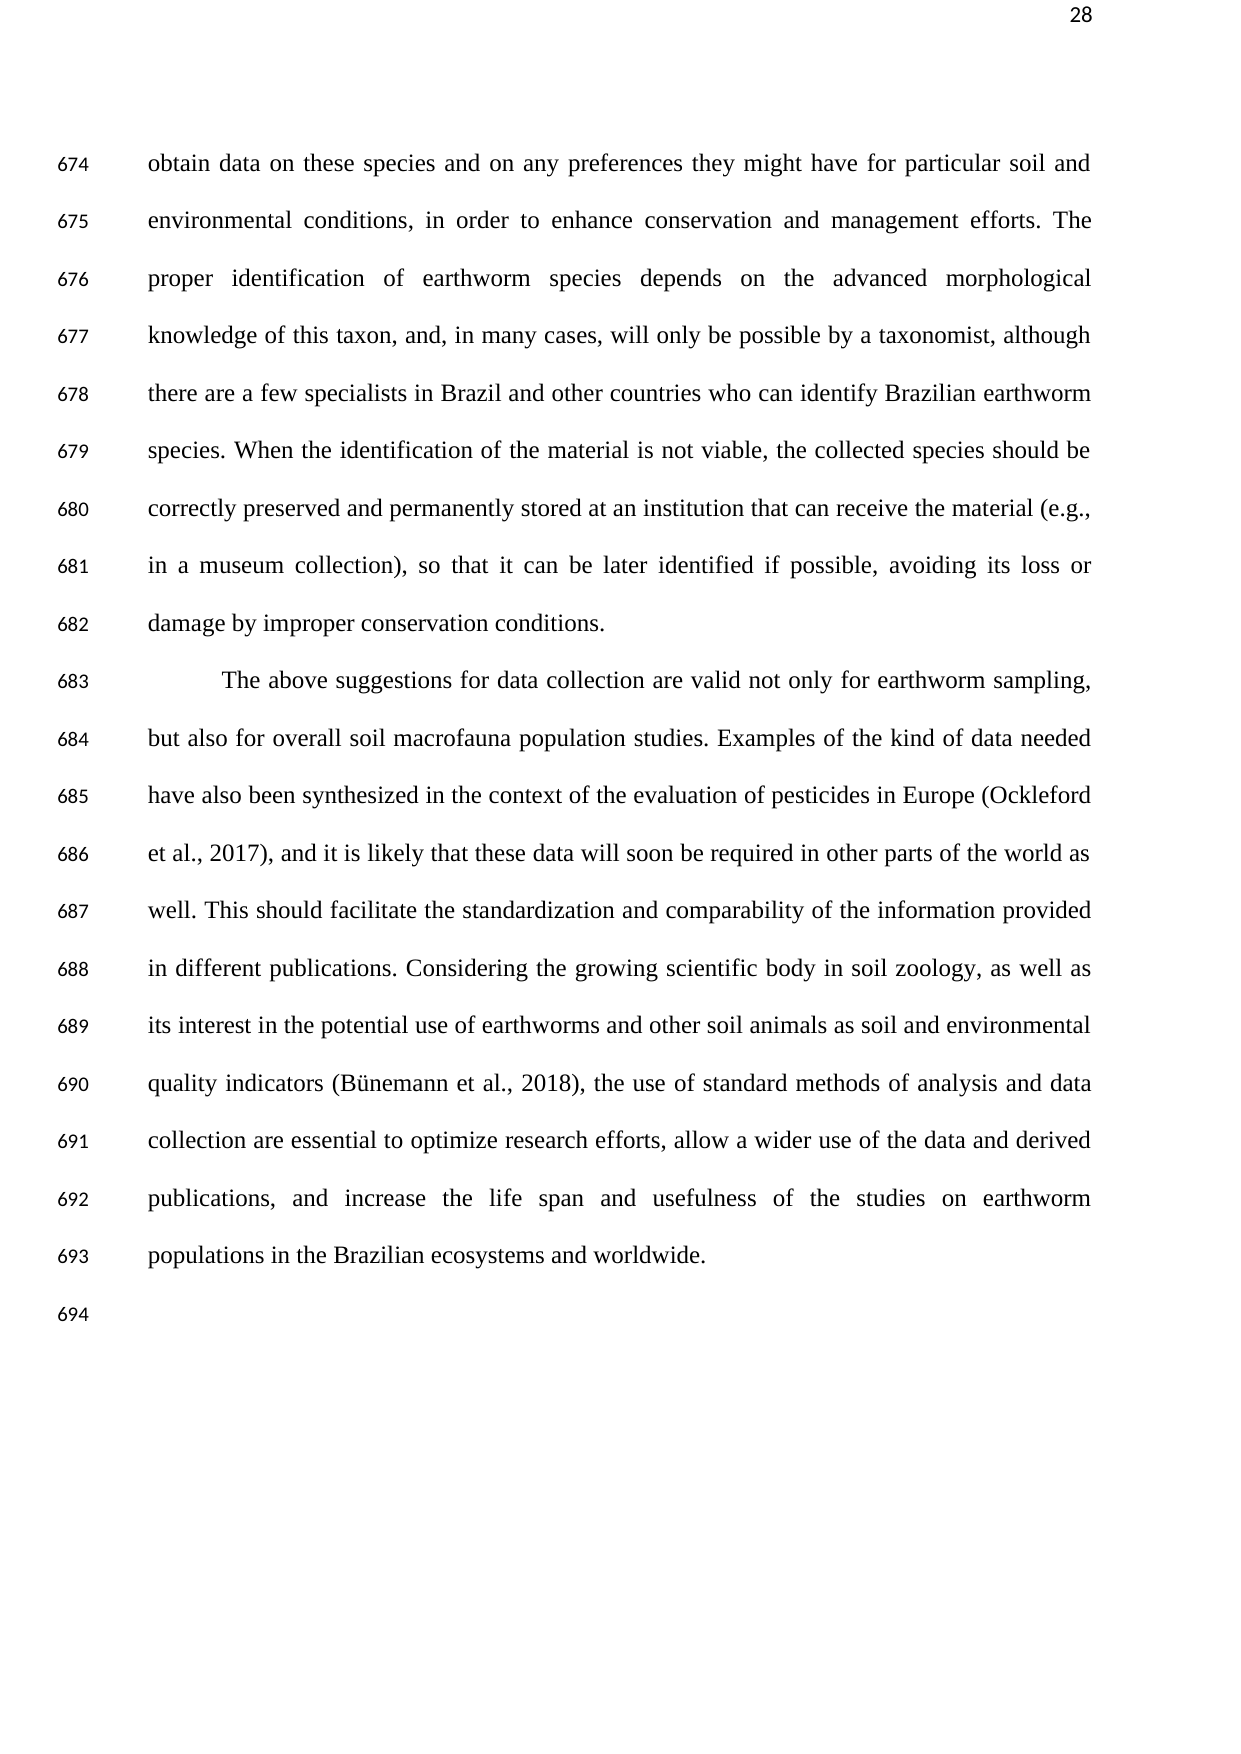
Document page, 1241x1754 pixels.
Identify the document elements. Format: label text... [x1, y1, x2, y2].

text The above suggestions for data collection are valid not only for earthworm sampling, but also for overall soil macrofauna population studies. Examples of the kind of data needed have also been synthesized in the context of the evaluation of pesticides in Europe (Ockleford et al., 2017), and it is likely that these data will soon be required in other parts of the world as well. This should facilitate the standardization and comparability of the information provided in different publications. Considering the growing scientific body in soil zoology, as well as its interest in the potential use of earthworms and other soil animals as soil and environmental quality indicators (Bünemann et al., 2018), the use of standard methods of analysis and data collection are essential to optimize research efforts, allow a wider use of the data and derived publications, and increase the life span and usefulness of the studies on earthworm populations in the Brazilian ecosystems and worldwide. [148, 665, 1092, 1269]
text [148, 148, 1092, 636]
